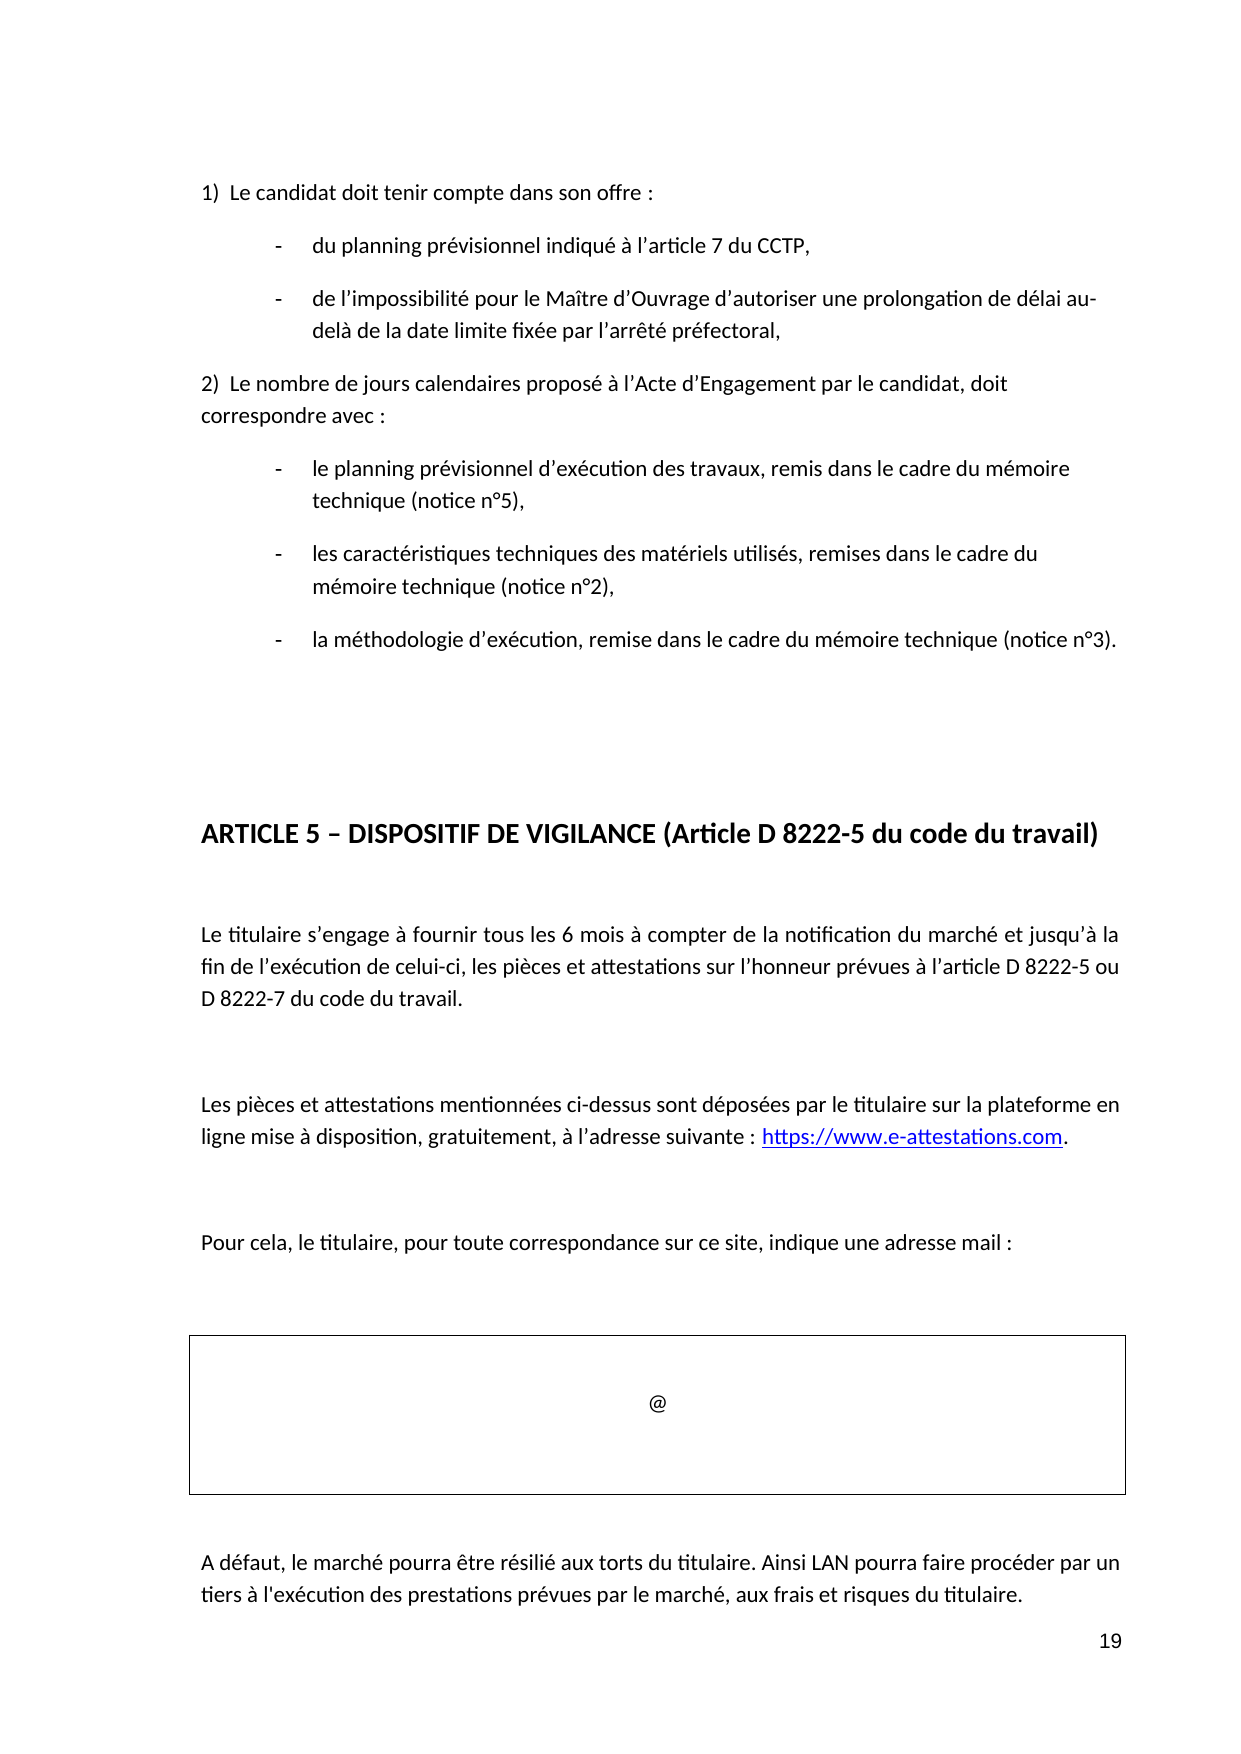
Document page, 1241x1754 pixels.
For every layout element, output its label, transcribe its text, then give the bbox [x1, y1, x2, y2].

table_header @ [190, 1336, 1125, 1494]
list du planning prévisionnel indiqué à l’article 7 du CCTP, [274, 231, 1122, 259]
subtitle ARTICLE 5 – DISPOSITIF DE VIGILANCE (Article D 8222-5 du code du travail) [201, 815, 1122, 851]
text A défaut, le marché pourra être résilié aux torts du titulaire. Ainsi LAN pourra faire procéder par un tiers à l'exécution des prestations prévues par le marché, aux frais et risques du titulaire. [201, 1548, 1122, 1608]
text Le titulaire s’engage à fournir tous les 6 mois à compter de la notification du marché et jusqu’à la fin de l’exécution de celui-ci, les pièces et attestations sur l’honneur prévues à l’article D 8222-5 ou D 8222-7 du code du travail. [201, 920, 1122, 1012]
text Les pièces et attestations mentionnées ci-dessus sont déposées par le titulaire sur la plateforme en ligne mise à disposition, gratuitement, à l’adresse suivante : https://www.e-attestations.com. [201, 1090, 1122, 1150]
list les caractéristiques techniques des matériels utilisés, remises dans le cadre du mémoire technique (notice n°2), [274, 539, 1122, 600]
list le planning prévisionnel d’exécution des travaux, remis dans le cadre du mémoire technique (notice n°5), [274, 454, 1122, 514]
list de l’impossibilité pour le Maître d’Ouvrage d’autoriser une prolongation de délai au-delà de la date limite fixée par l’arrêté préfectoral, [274, 284, 1122, 344]
text 2) Le nombre de jours calendaires proposé à l’Acte d’Engagement par le candidat, doit correspondre avec : [201, 369, 1122, 429]
list la méthodologie d’exécution, remise dans le cadre du mémoire technique (notice n°3). [274, 625, 1122, 653]
text Pour cela, le titulaire, pour toute correspondance sur ce site, indique une adresse mail : [201, 1228, 1122, 1256]
text 1) Le candidat doit tenir compte dans son offre : [201, 178, 1122, 206]
